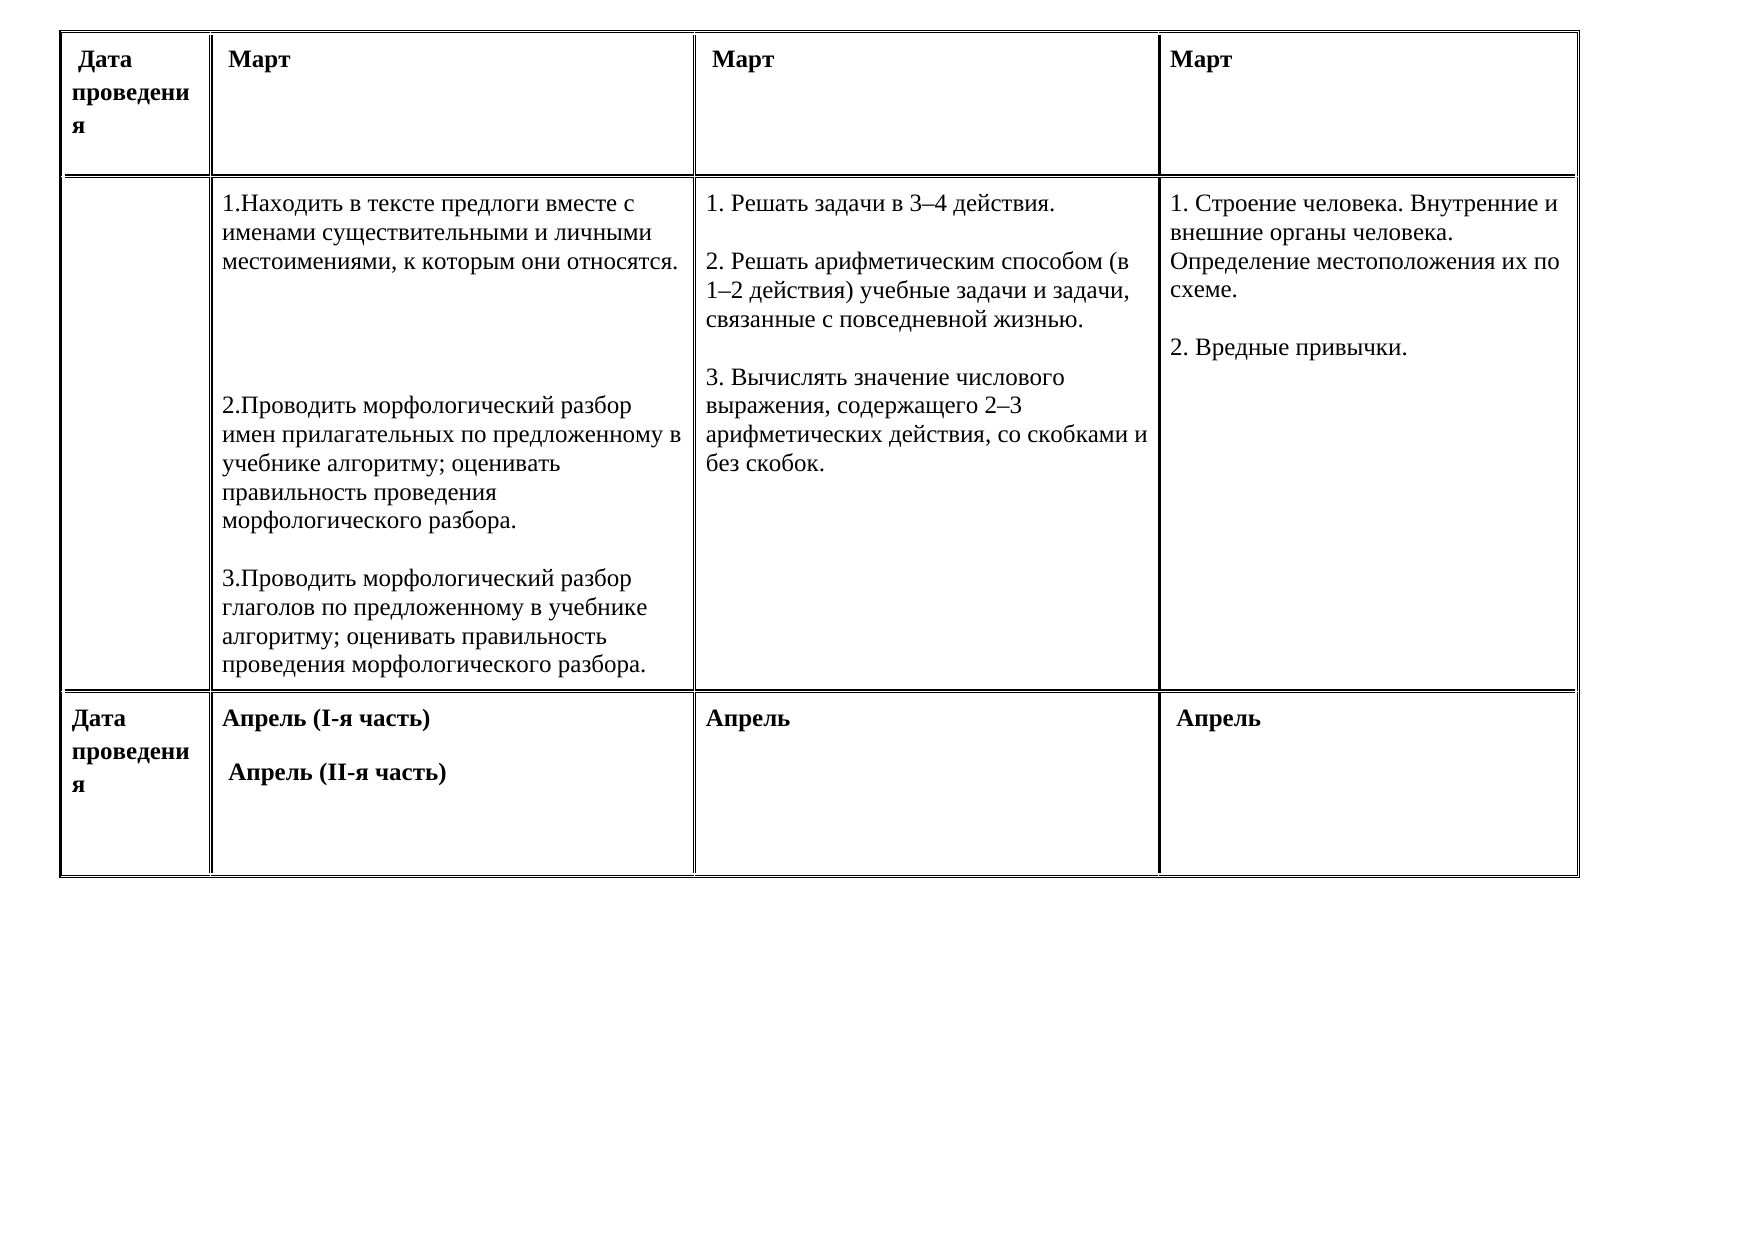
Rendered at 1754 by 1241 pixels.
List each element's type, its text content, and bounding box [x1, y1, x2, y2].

table_cell Дата проведения [62, 31, 211, 174]
table_cell 1. Решать задачи в 3–4 действия. 2. Решать арифметическим способом (в 1–2 действия) учебные задачи и задачи, связанные с повседневной жизнью. 3. Вычислять значение числового выражения, содержащего 2–3 арифметических действия, со скобками и без скобок. [696, 178, 1158, 689]
table_cell Март [695, 31, 1159, 174]
table_cell [62, 174, 209, 689]
table_cell Апрель [695, 693, 1159, 875]
table_cell 1.Находить в тексте предлоги вместе с именами существительными и личными местоимениями, к которым они относятся. 2.Проводить морфологический разбор имен прилагательных по предложенному в учебнике алгоритму; оценивать правильность проведения морфологического разбора. 3.Проводить морфологический разбор глаголов по предложенному в учебнике алгоритму; оценивать правильность проведения морфологического разбора. [213, 178, 693, 689]
table_cell Март [1159, 33, 1577, 174]
table_cell Апрель (I-я часть) Апрель (II-я часть) [211, 693, 695, 875]
table_cell Дата проведения [62, 689, 211, 875]
table_cell Апрель [1159, 689, 1577, 875]
table_cell 1. Строение человека. Внутренние и внешние органы человека. Определение местоположения их по схеме. 2. Вредные привычки. [1161, 174, 1577, 689]
table_cell Март [211, 33, 695, 174]
